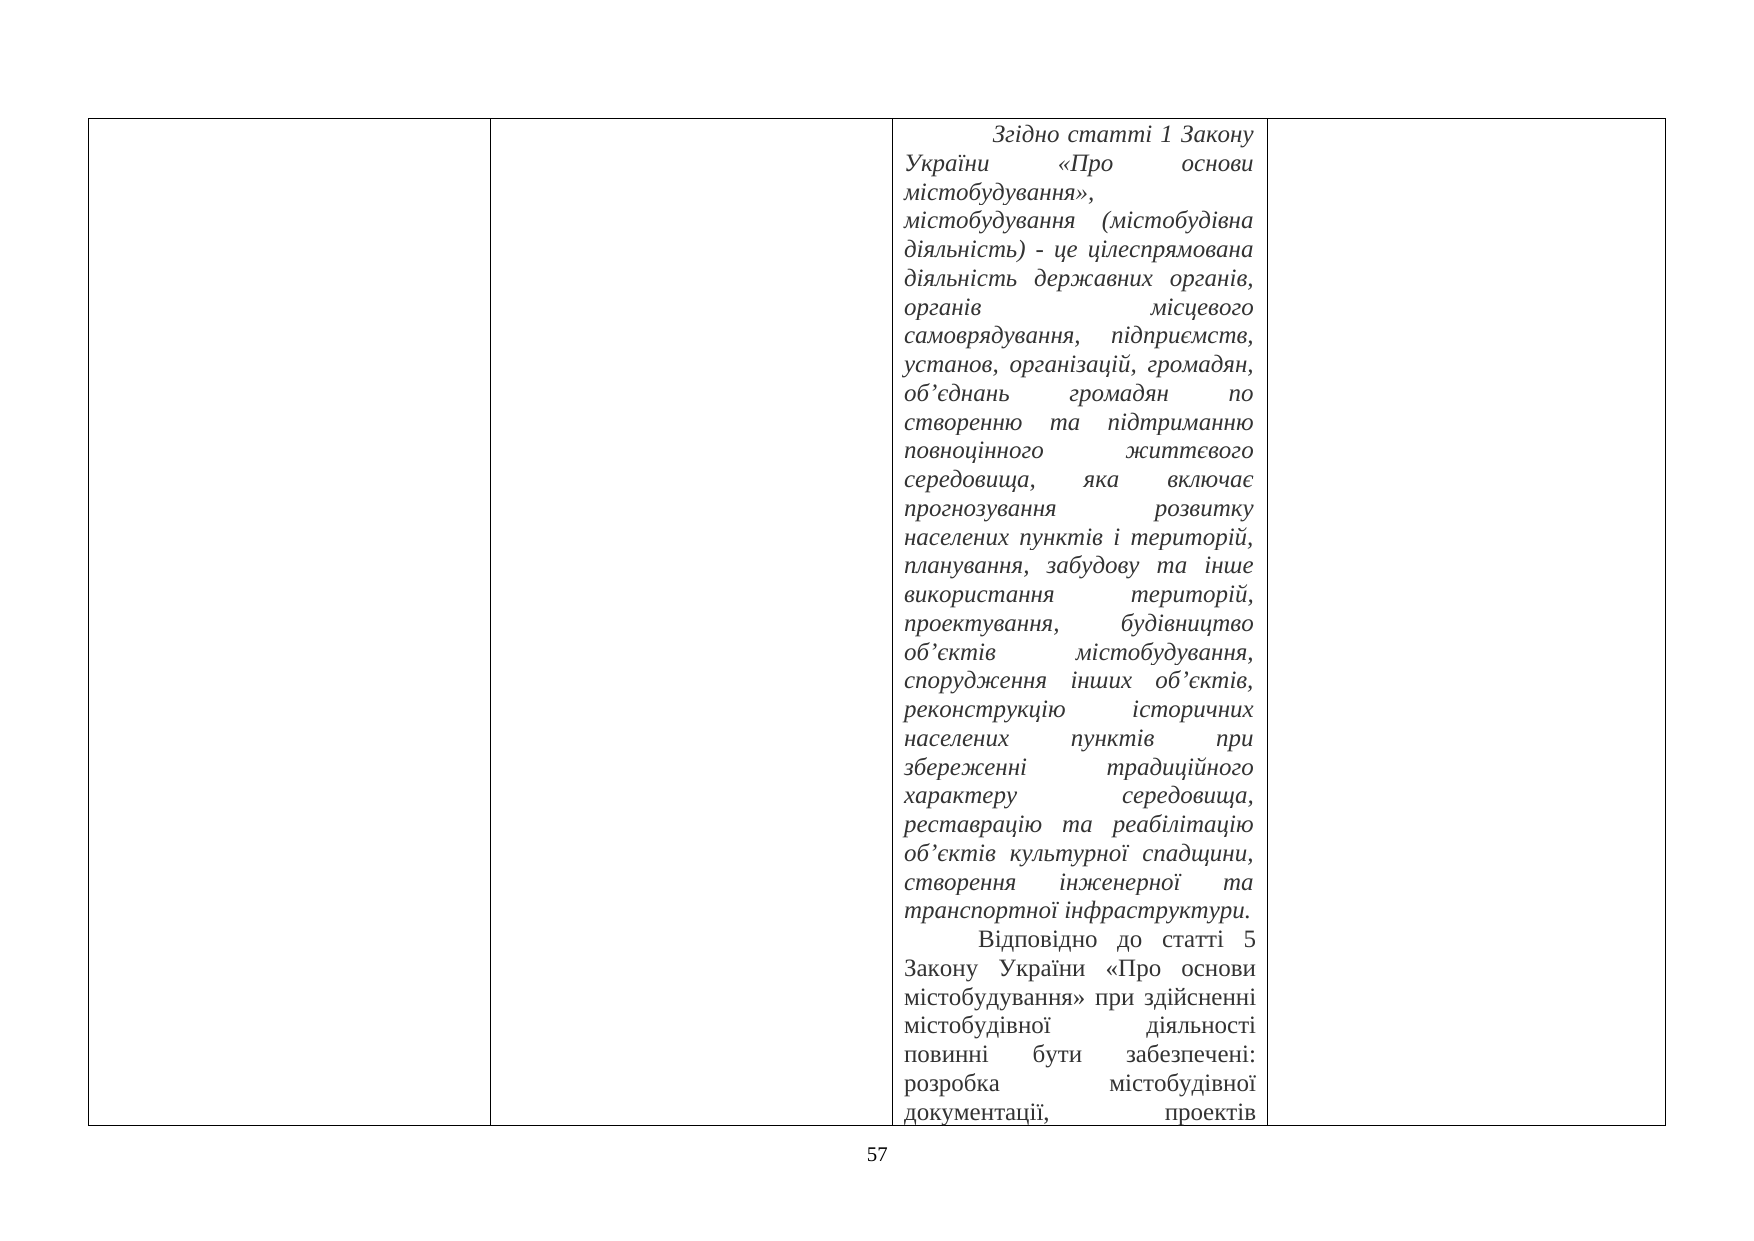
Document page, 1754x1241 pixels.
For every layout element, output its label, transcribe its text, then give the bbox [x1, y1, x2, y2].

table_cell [491, 119, 892, 1125]
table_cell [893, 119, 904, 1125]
